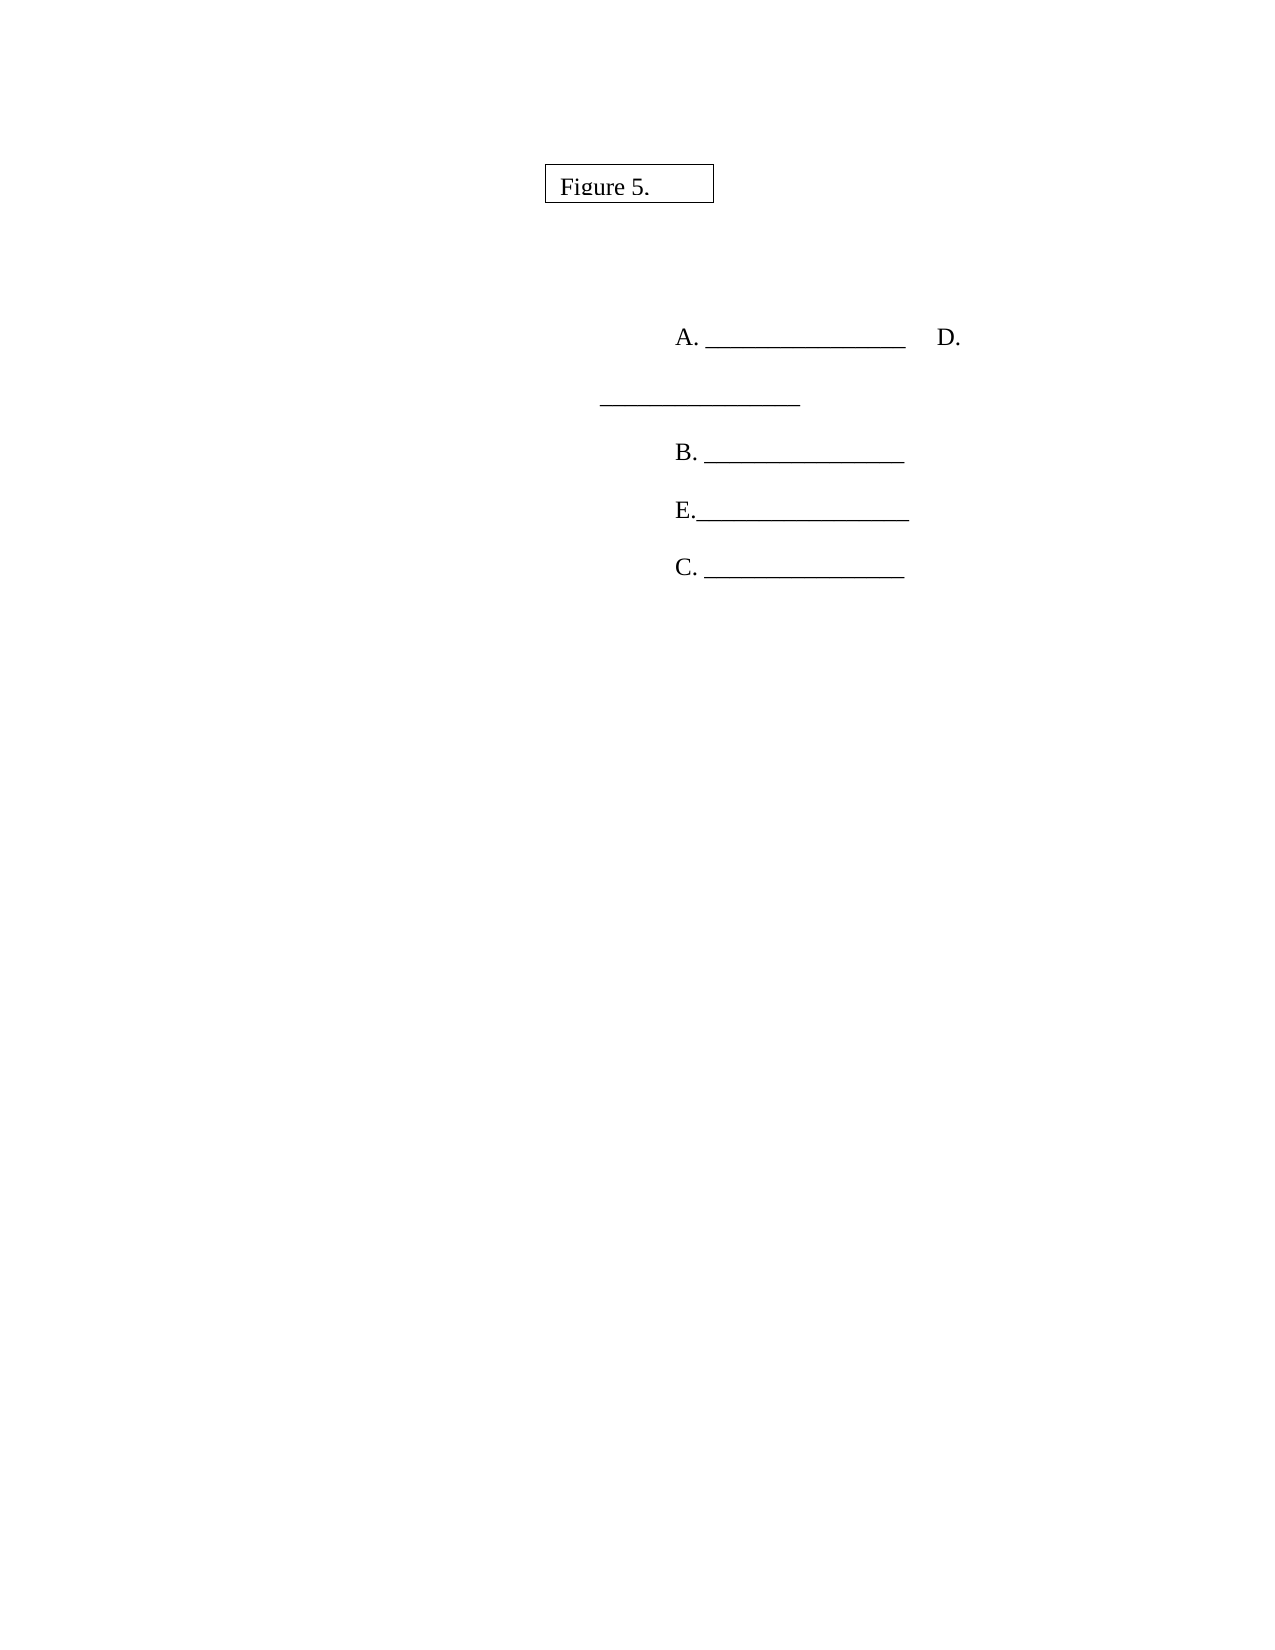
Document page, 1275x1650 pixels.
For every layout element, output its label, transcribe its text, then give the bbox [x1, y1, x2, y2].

text A. ________________ D. ________________ [600, 322, 1125, 409]
text C. ________________ [675, 552, 1125, 581]
text B. ________________ E._________________ [675, 437, 1125, 524]
